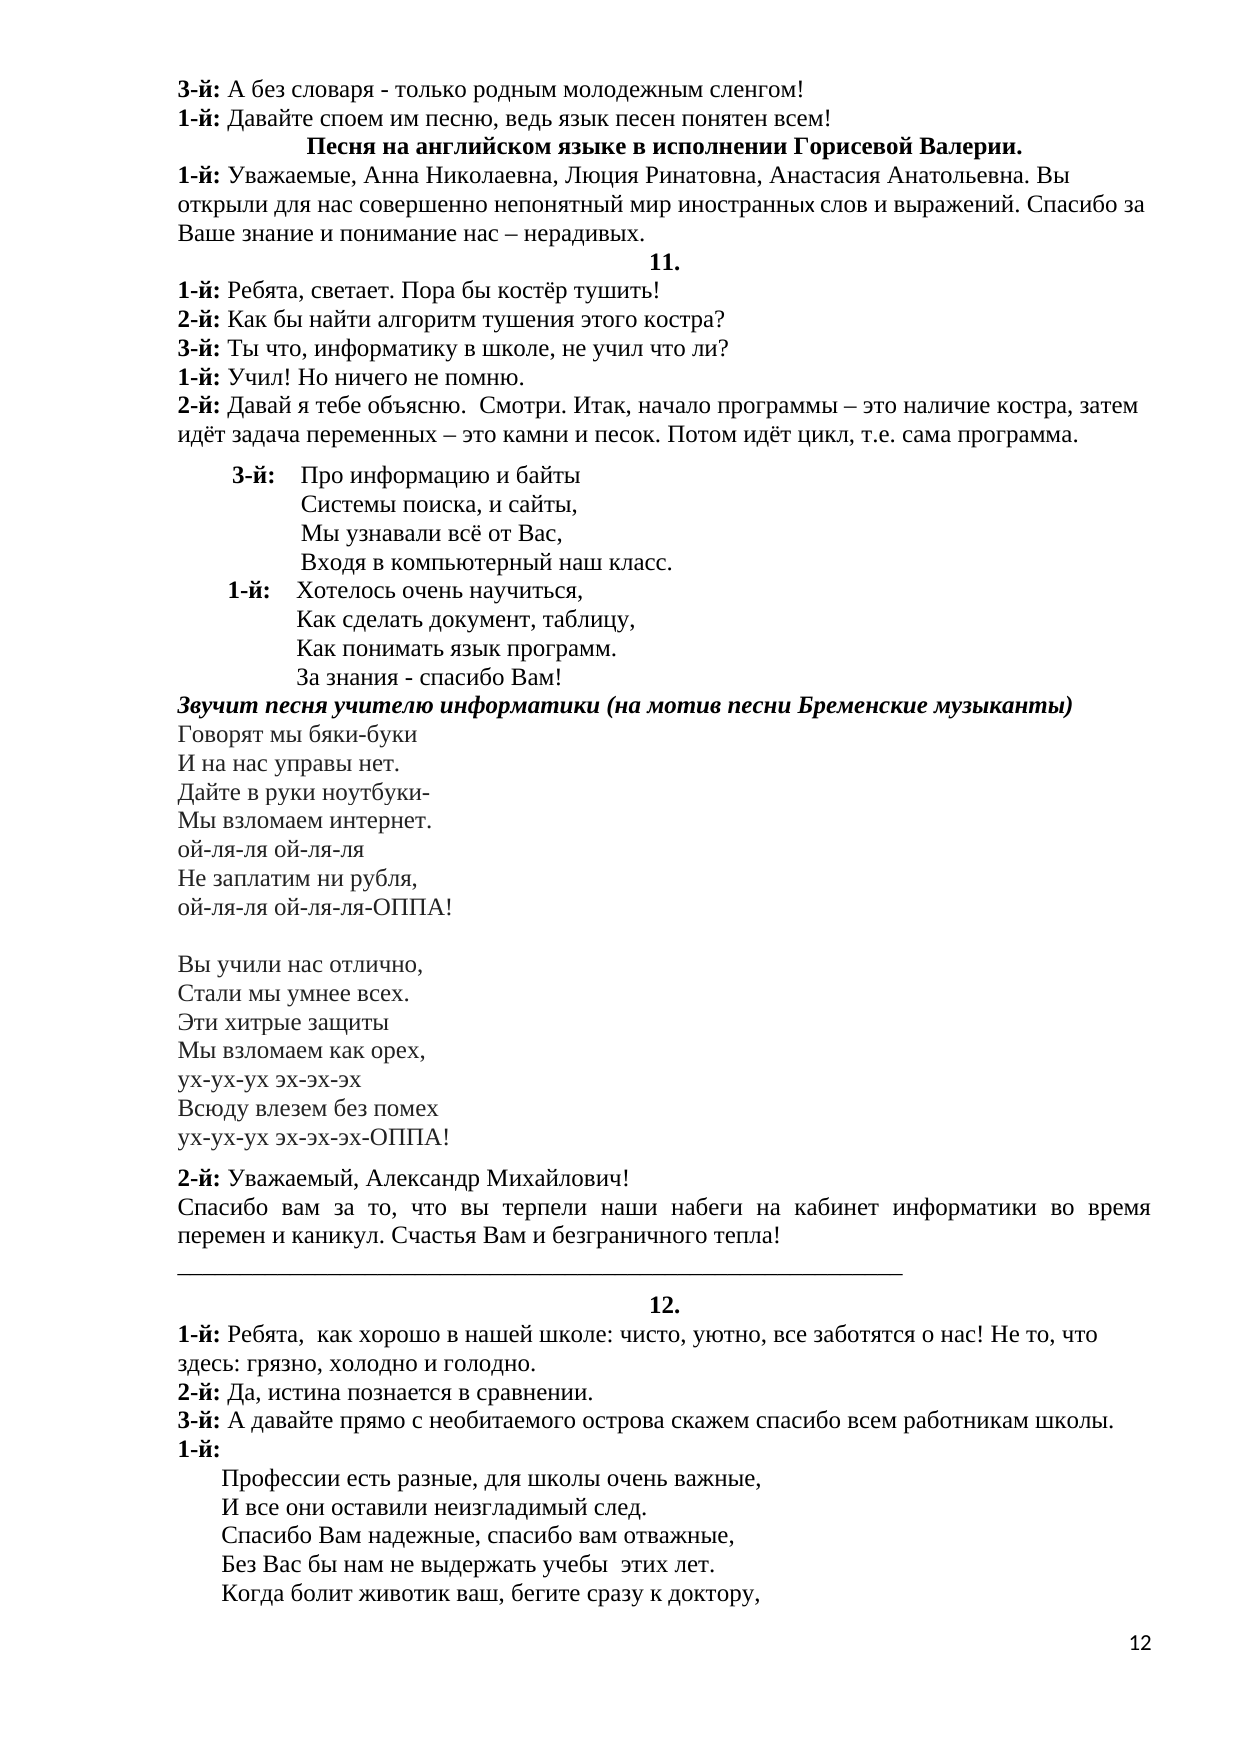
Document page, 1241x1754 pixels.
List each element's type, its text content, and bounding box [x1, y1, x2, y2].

text 1-й: Ребята, светает. Пора бы костёр тушить! [177, 275, 1152, 304]
text 3-й: А без словаря - только родным молодежным сленгом! [177, 74, 1152, 103]
text __________________________________________________________ [177, 1249, 1152, 1278]
text 1-й: [177, 1434, 1152, 1463]
text 3-й: Ты что, информатику в школе, не учил что ли? [177, 333, 1152, 362]
text Входя в компьютерный наш класс. [182, 547, 1152, 575]
text 3-й: А давайте прямо с необитаемого острова скажем спасибо всем работникам школы. [177, 1405, 1152, 1434]
text Вы учили нас отлично, Стали мы умнее всех. Эти хитрые защиты Мы взломаем как орех, ух-ух-ух эх-эх-эх Всюду влезем без помех ух-ух-ух эх-эх-эх-ОППА! [177, 920, 1152, 1150]
text Спасибо вам за то, что вы терпели наши набеги на кабинет информатики во время перемен и каникул. Счастья Вам и безграничного тепла! [177, 1192, 1152, 1249]
text За знания - спасибо Вам! [177, 662, 1152, 690]
text 2-й: Давай я тебе объясню. Смотри. Итак, начало программы – это наличие костра, затем идёт задача переменных – это камни и песок. Потом идёт цикл, т.е. сама программа. [177, 390, 1152, 448]
text Песня на английском языке в исполнении Горисевой Валерии. [177, 131, 1152, 160]
text 1-й: Давайте споем им песню, ведь язык песен понятен всем! [177, 103, 1152, 131]
text 3-й: Про информацию и байты Системы поиска, и сайты, Мы узнавали всё от Вас, [182, 460, 1152, 547]
text 1-й: Хотелось очень научиться, Как сделать документ, таблицу, Как понимать язык программ. [177, 575, 1152, 662]
text 12. [177, 1290, 1152, 1319]
text 11. [177, 247, 1152, 275]
text Спасибо Вам надежные, спасибо вам отважные, [177, 1520, 1152, 1549]
text Говорят мы бяки-буки И на нас управы нет. Дайте в руки ноутбуки- Мы взломаем интернет. ой-ля-ля ой-ля-ля Не заплатим ни рубля, ой-ля-ля ой-ля-ля-ОППА! [364, 719, 1152, 920]
text И все они оставили неизгладимый след. [177, 1492, 1152, 1520]
text 2-й: Да, истина познается в сравнении. [177, 1377, 1152, 1405]
text 1-й: Уважаемые, Анна Николаевна, Люция Ринатовна, Анастасия Анатольевна. Вы открыли для нас совершенно непонятный мир иностранных слов и выражений. Спасибо за Ваше знание и понимание нас – нерадивых. [177, 160, 1152, 247]
text Профессии есть разные, для школы очень важные, [177, 1463, 1152, 1492]
text 1-й: Ребята, как хорошо в нашей школе: чисто, уютно, все заботятся о нас! Не то, что здесь: грязно, холодно и голодно. [177, 1319, 1152, 1377]
text Без Вас бы нам не выдержать учебы этих лет. [177, 1549, 1152, 1578]
text 1-й: Учил! Но ничего не помню. [177, 362, 1152, 390]
text Звучит песня учителю информатики (на мотив песни Бременские музыканты) [177, 690, 1152, 719]
text 2-й: Как бы найти алгоритм тушения этого костра? [177, 304, 1152, 333]
text 2-й: Уважаемый, Александр Михайлович! [177, 1163, 1152, 1192]
text Когда болит животик ваш, бегите сразу к доктору, [177, 1578, 1152, 1607]
